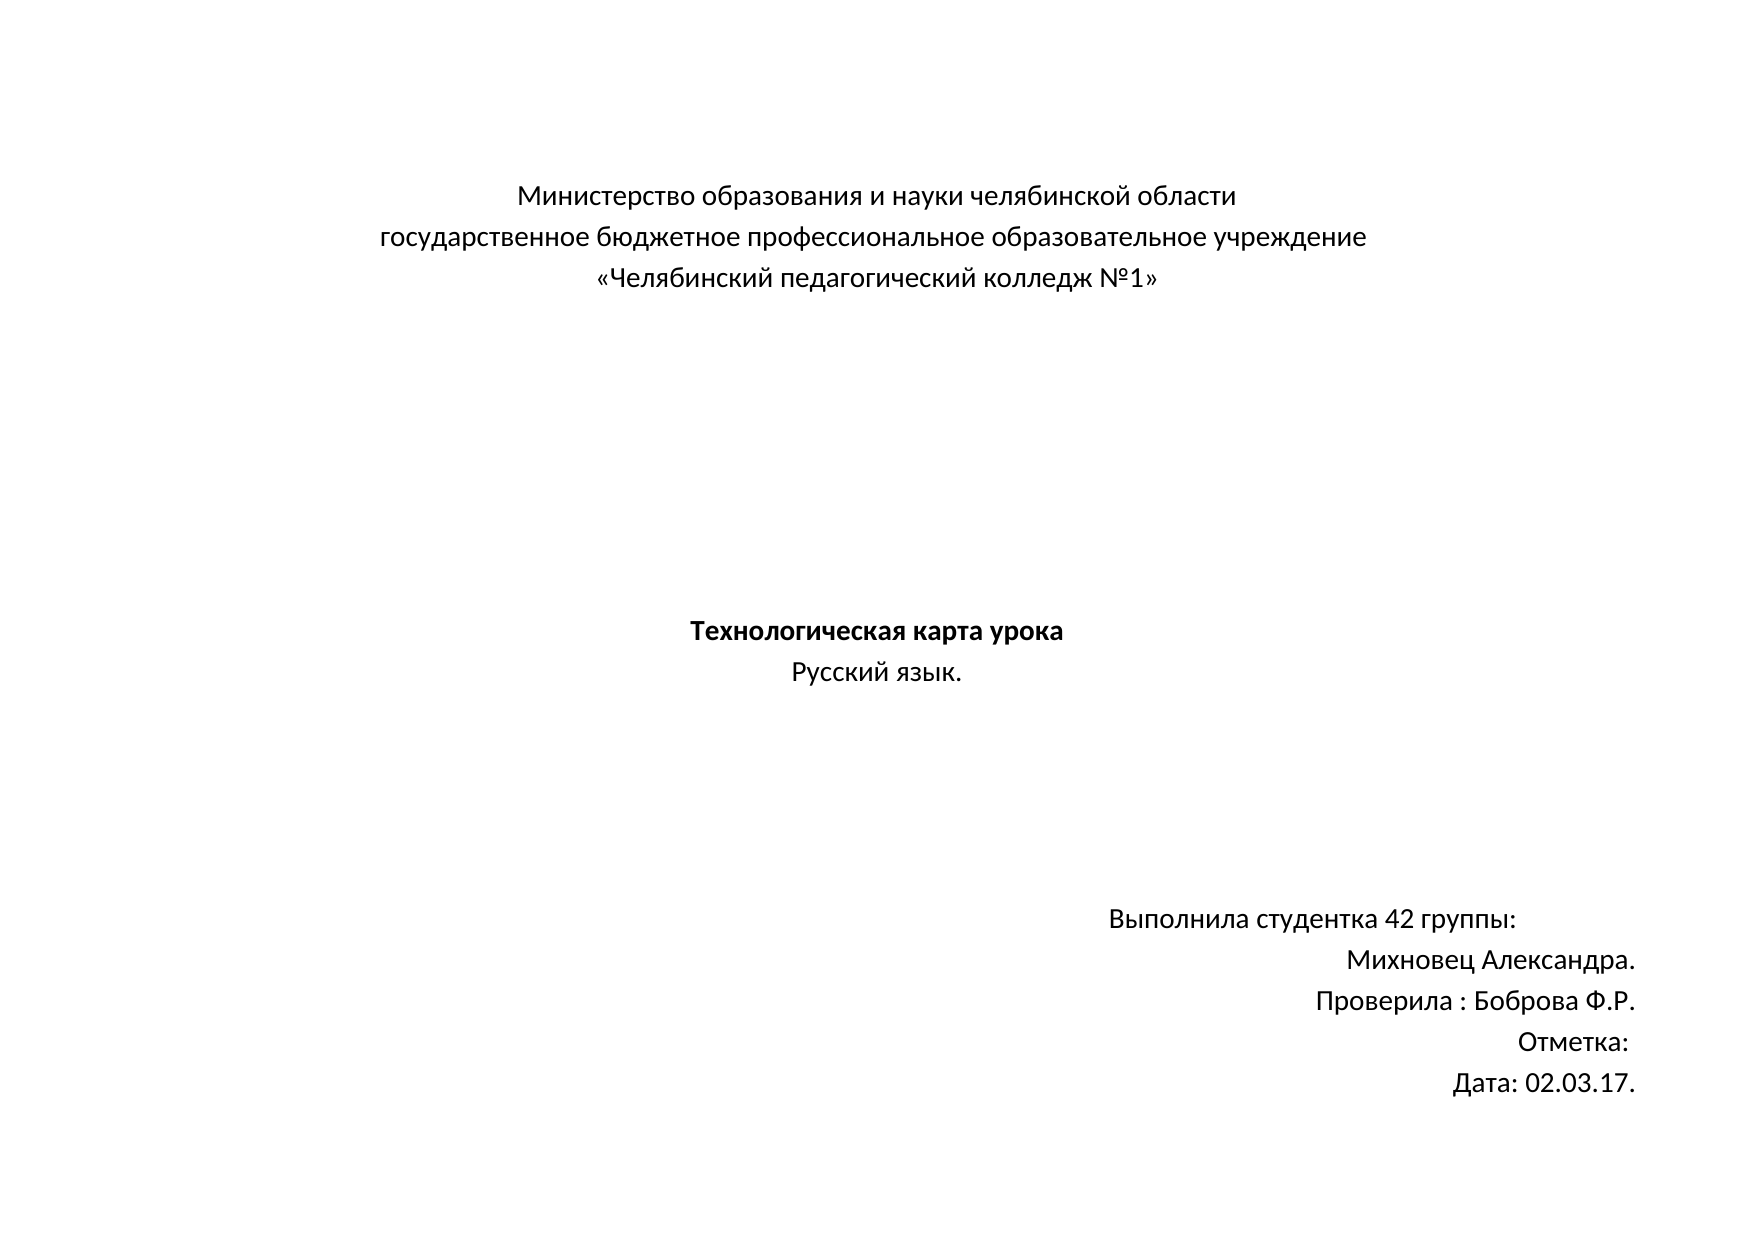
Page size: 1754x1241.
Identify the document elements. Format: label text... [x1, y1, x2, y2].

text Технологическая карта урока Русский язык. [118, 612, 1636, 689]
text Выполнила студентка 42 группы: Михновец Александра. Проверила : Боброва Ф.Р. Отметка: Дата: 02.03.17. [118, 900, 1636, 1099]
text Министерство образования и науки челябинской области государственное бюджетное профессиональное образовательное учреждение «Челябинский педагогический колледж №1» [118, 177, 1636, 295]
